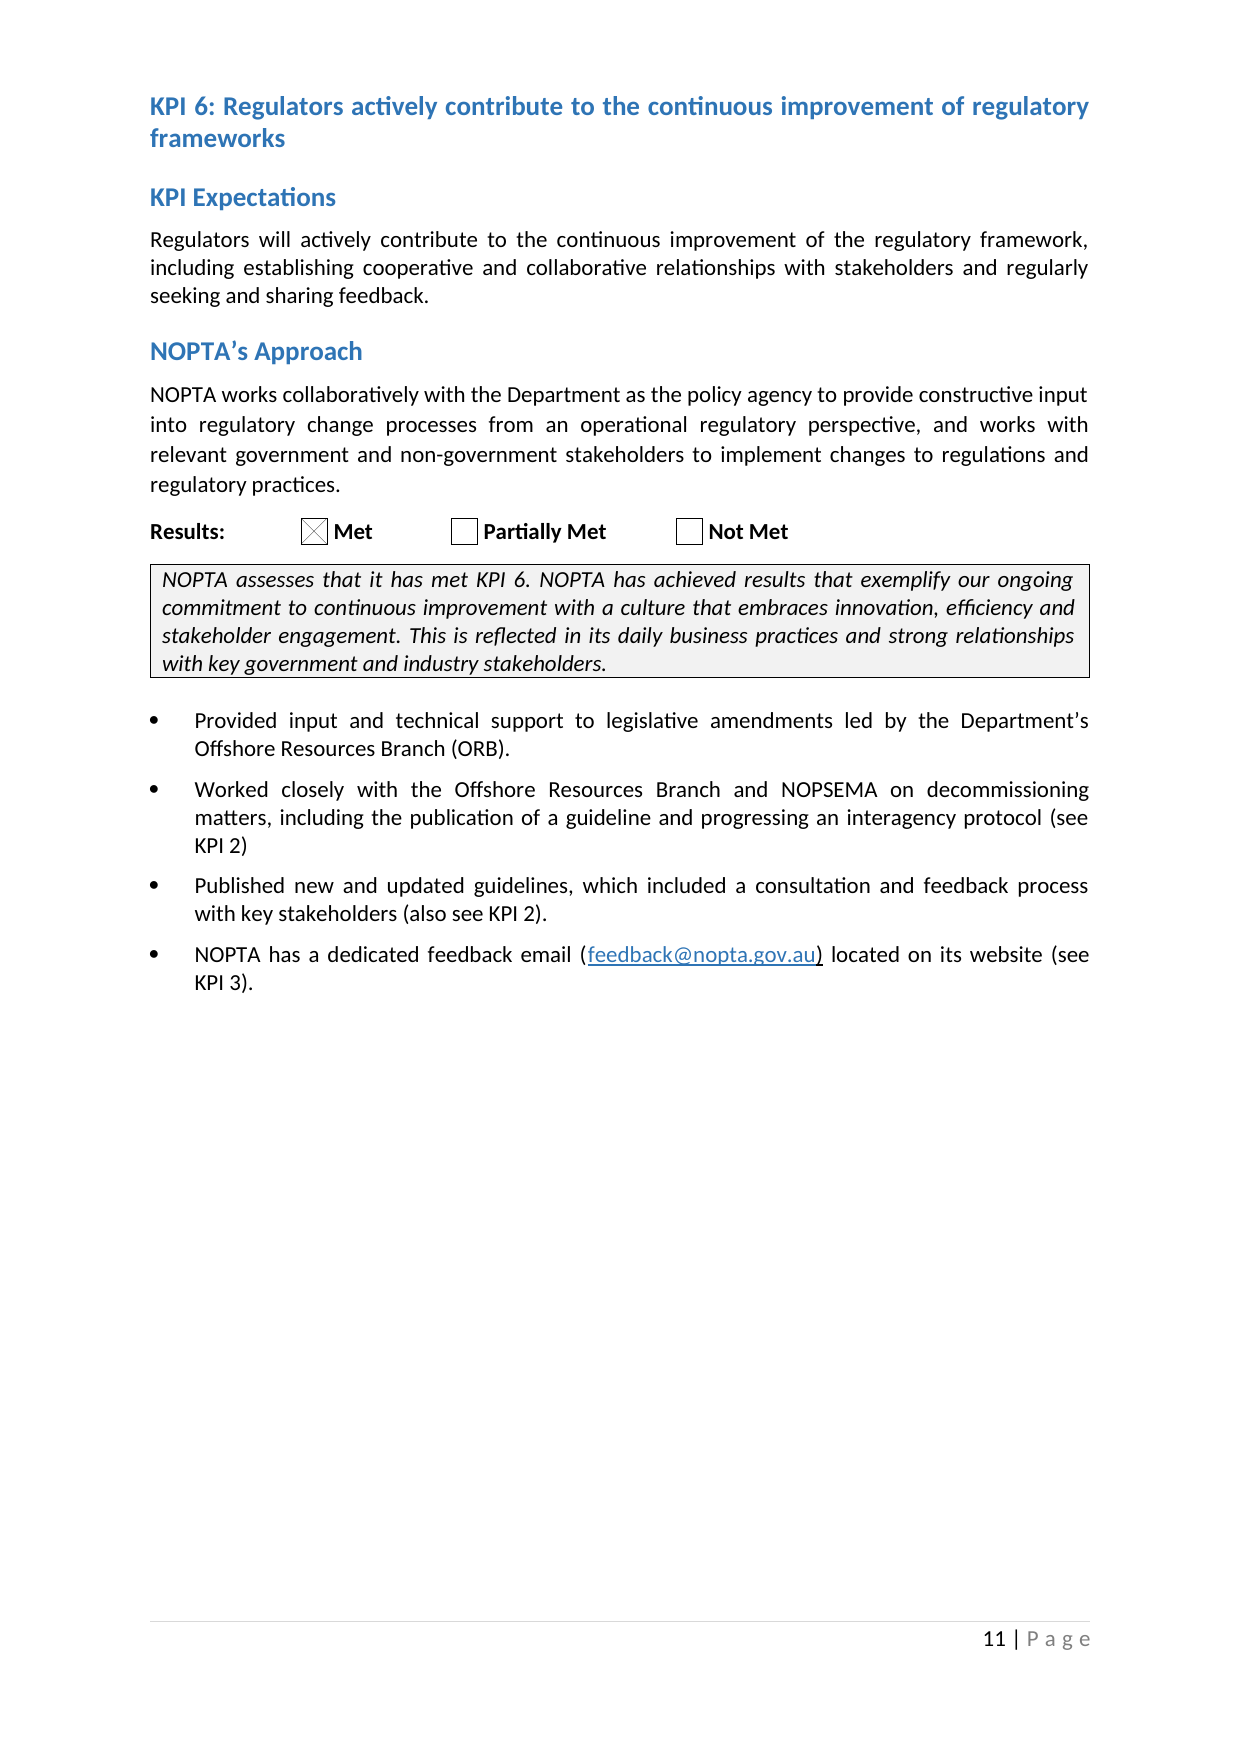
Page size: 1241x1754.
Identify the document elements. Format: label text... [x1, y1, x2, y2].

list Worked closely with the Offshore Resources Branch and NOPSEMA on decommissioning matters, including the publication of a guideline and progressing an interagency protocol (see KPI 2) [150, 775, 1090, 859]
subtitle NOPTA’s Approach [150, 334, 1090, 367]
text Regulators will actively contribute to the continuous improvement of the regulatory framework, including establishing cooperative and collaborative relationships with stakeholders and regularly seeking and sharing feedback. [150, 225, 1090, 309]
list NOPTA has a dedicated feedback email (feedback@nopta.gov.au) located on its website (see KPI 3). [150, 940, 1090, 996]
list Provided input and technical support to legislative amendments led by the Department’s Offshore Resources Branch (ORB). [150, 706, 1090, 762]
subtitle KPI 6: Regulators actively contribute to the continuous improvement of regulatory frameworks [150, 89, 1090, 155]
list Published new and updated guidelines, which included a consultation and feedback process with key stakeholders (also see KPI 2). [150, 871, 1090, 927]
subtitle KPI Expectations [150, 180, 1090, 213]
table_header NOPTA assesses that it has met KPI 6. NOPTA has achieved results that exemplify our ongoing commitment to continuous improvement with a culture that embraces innovation, efficiency and stakeholder engagement. This is reflected in its daily business practices and strong relationships with key government and industry stakeholders. [151, 565, 1089, 677]
text NOPTA works collaboratively with the Department as the policy agency to provide constructive input into regulatory change processes from an operational regulatory perspective, and works with relevant government and non-government stakeholders to implement changes to regulations and regulatory practices. [150, 380, 1090, 498]
text Results: Met Partially Met Not Met [150, 517, 1090, 545]
